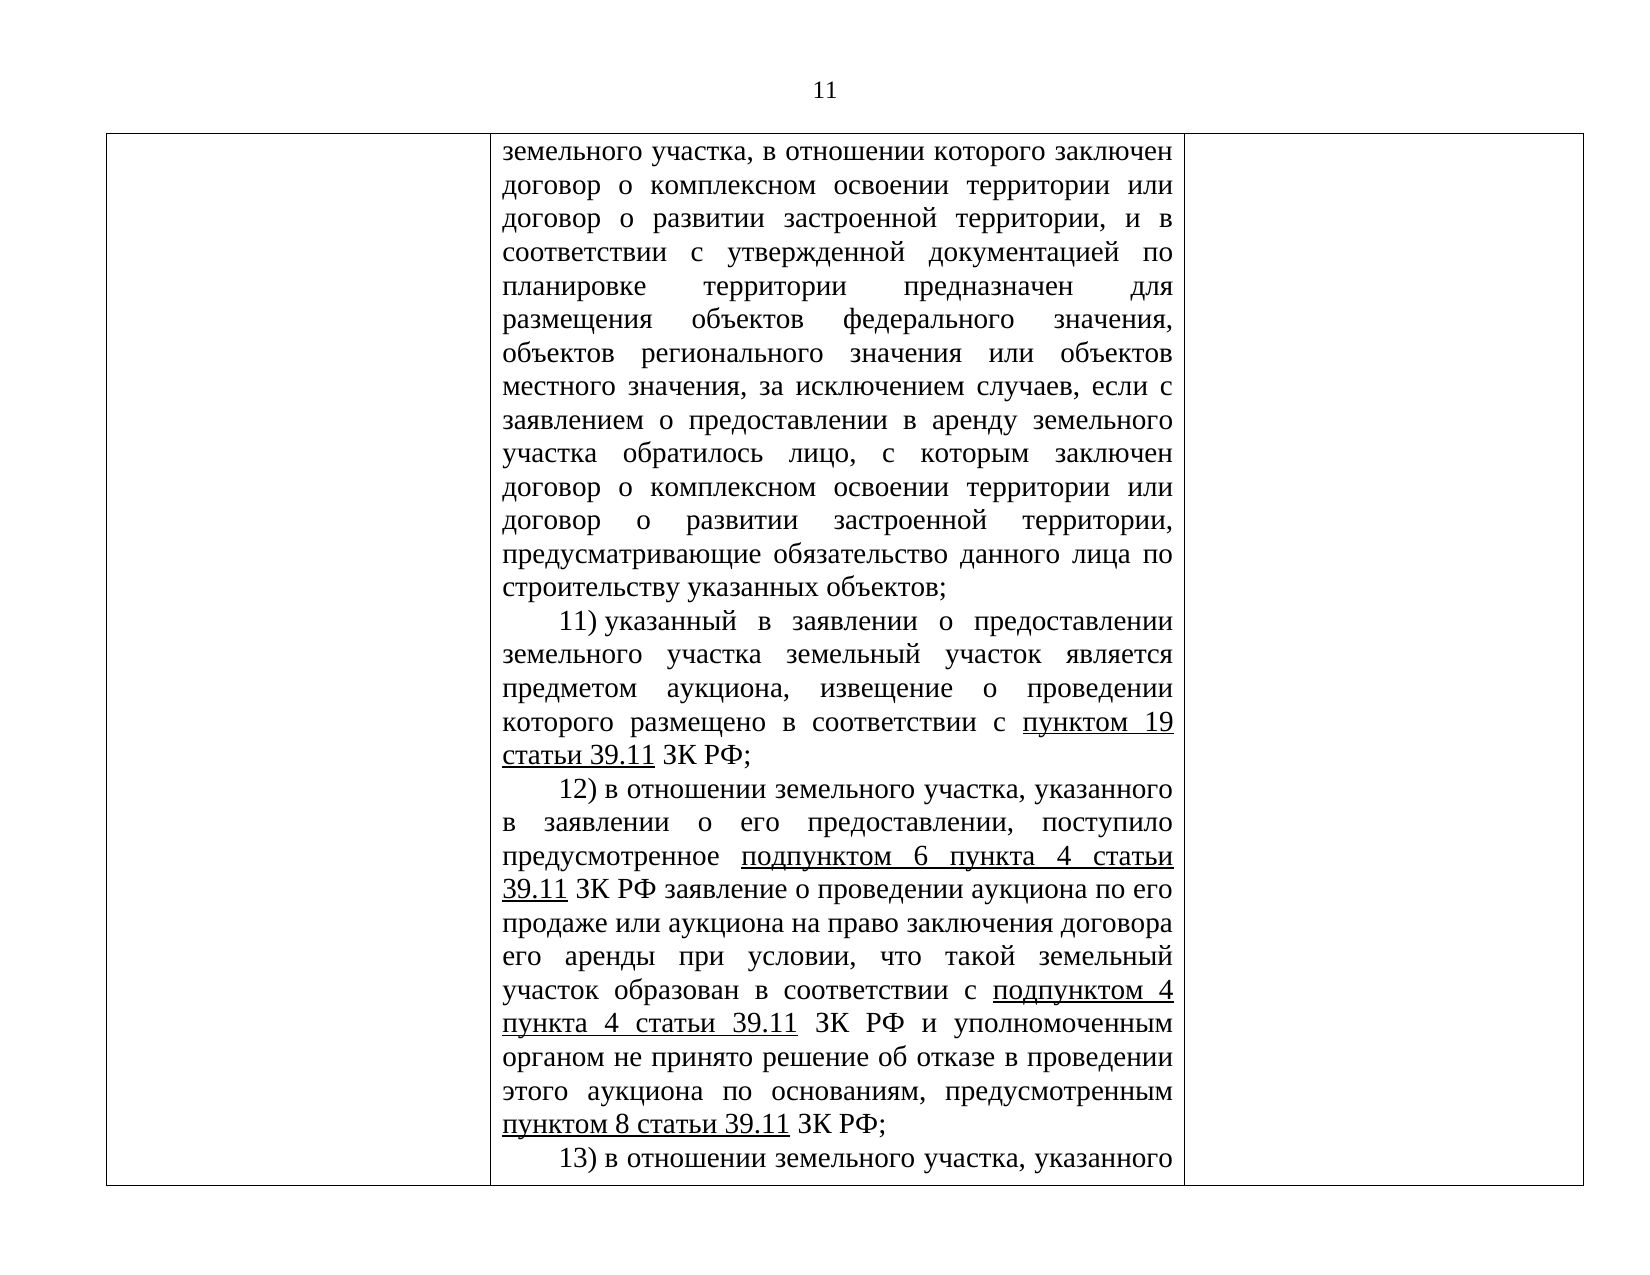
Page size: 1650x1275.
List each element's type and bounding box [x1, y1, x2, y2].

table_cell [107, 134, 490, 1185]
table_cell [491, 134, 1184, 1185]
table_cell [1185, 134, 1583, 1185]
